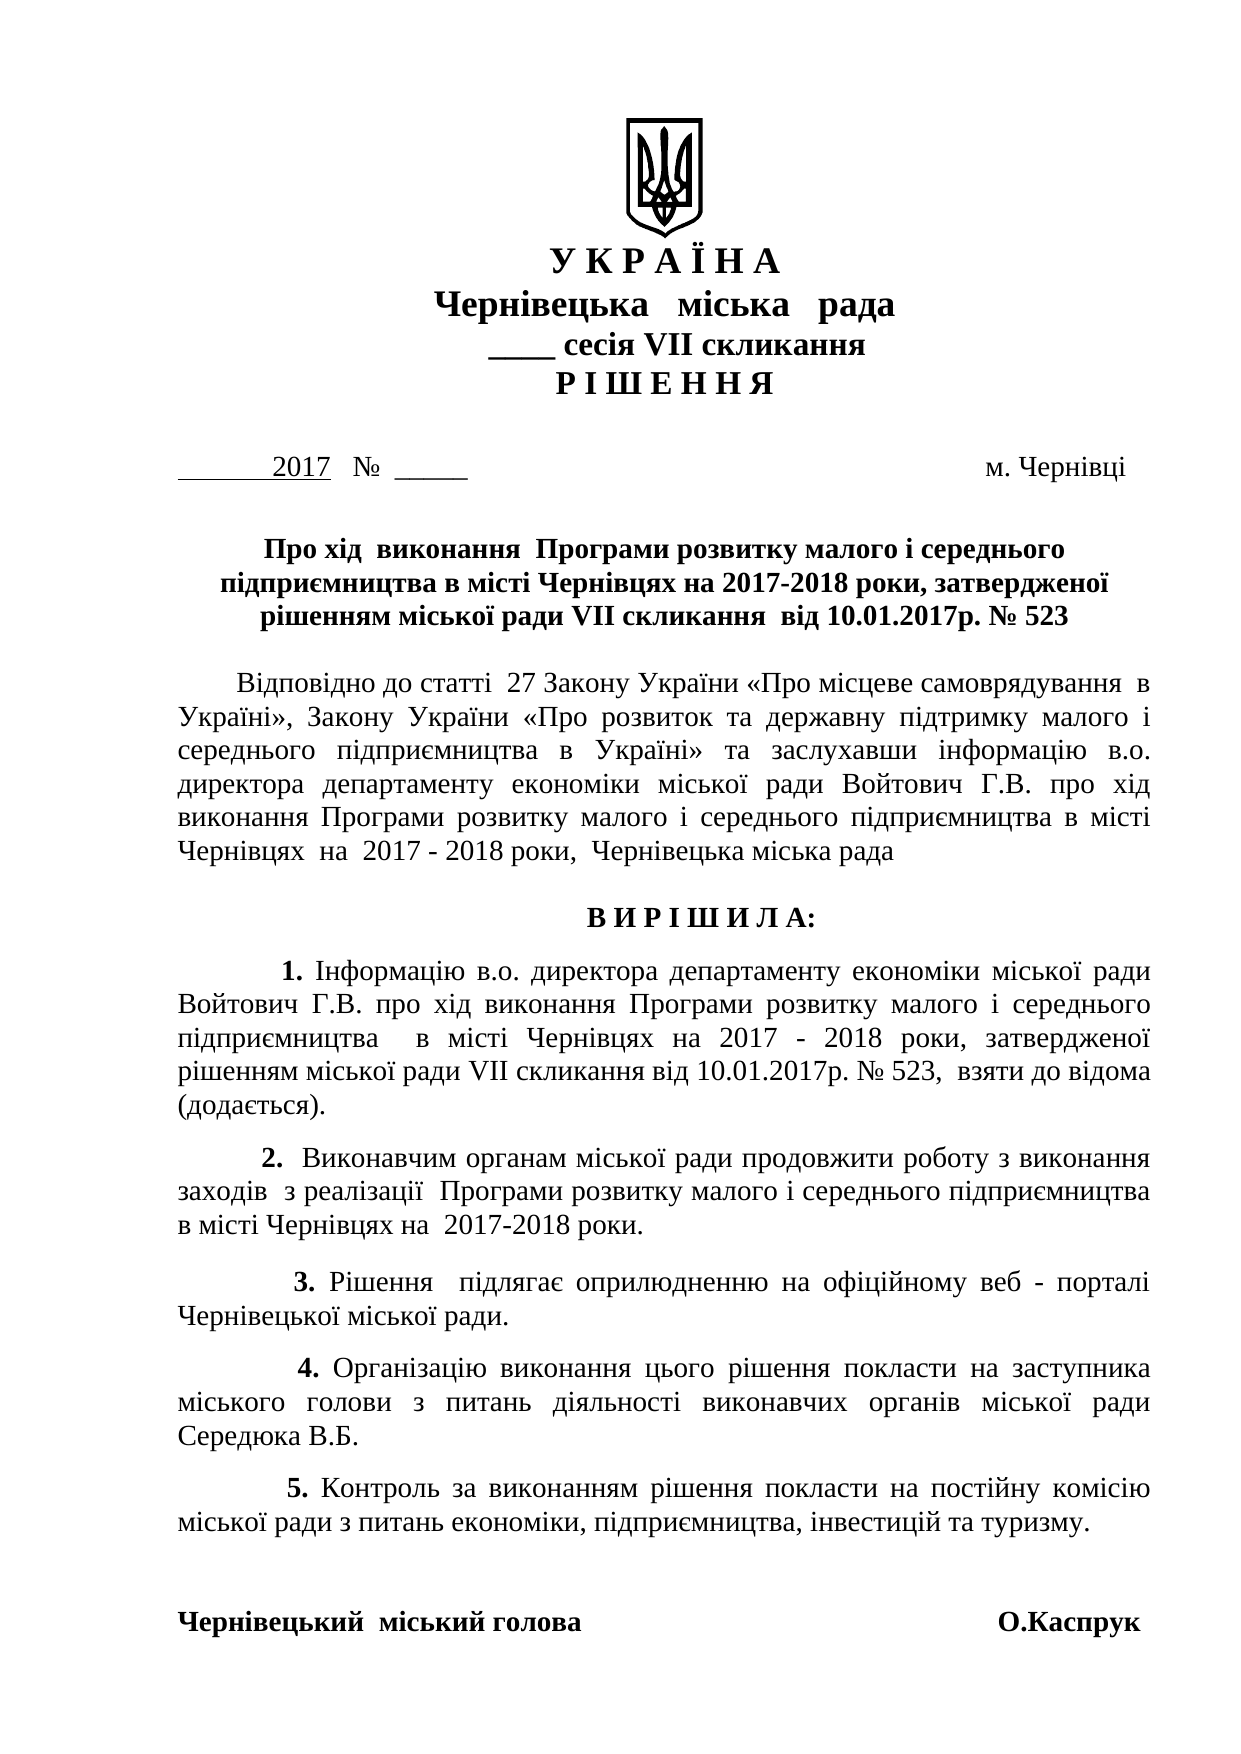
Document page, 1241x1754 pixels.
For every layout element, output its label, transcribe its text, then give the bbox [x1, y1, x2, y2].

text 2017 № _____ м. Чернівці [177, 449, 1152, 483]
text 4. Організацію виконання цього рішення покласти на заступника міського голови з питань діяльності виконавчих органів міської ради Середюка В.Б. [177, 1351, 1152, 1451]
text 1. Інформацію в.о. директора департаменту економіки міської ради Войтович Г.В. про хід виконання Програми розвитку малого і середнього підприємництва в місті Чернівцях на 2017 - 2018 роки, затвердженої рішенням міської ради VІІ скликання від 10.01.2017р. № 523, взяти до відома (додається). [177, 953, 1152, 1121]
text В И Р І Ш И Л А: [177, 900, 1152, 934]
text 3. Рішення підлягає оприлюдненню на офіційному веб - порталі Чернівецької міської ради. [177, 1264, 1152, 1331]
text Відповідно до статті 27 Закону України «Про місцеве самоврядування в Україні», Закону України «Про розвиток та державну підтримку малого і середнього підприємництва в Україні» та заслухавши інформацію в.о. директора департаменту економіки міської ради Войтович Г.В. про хід виконання Програми розвитку малого і середнього підприємництва в місті Чернівцях на 2017 - 2018 роки, Чернівецька міська рада [177, 665, 1152, 867]
text 2. Виконавчим органам міської ради продовжити роботу з виконання заходів з реалізації Програми розвитку малого і середнього підприємництва в місті Чернівцях на 2017-2018 роки. [177, 1140, 1152, 1240]
text 5. Контроль за виконанням рішення покласти на постійну комісію міської ради з питань економіки, підприємництва, інвестицій та туризму. [177, 1470, 1152, 1537]
text Р І Ш Е Н Н Я [177, 363, 1152, 401]
title У К Р А Ї Н А [177, 238, 1152, 282]
text Про хід виконання Програми розвитку малого і середнього підприємництва в місті Чернівцях на 2017-2018 роки, затвердженої рішенням міської ради VІІ скликання від 10.01.2017р. № 523 [177, 531, 1152, 632]
text Чернівецький міський голова О.Каспрук [177, 1604, 1152, 1638]
subtitle Чернівецька міська рада [177, 282, 1152, 325]
text ____ сесія VІІ скликання [177, 325, 1152, 363]
